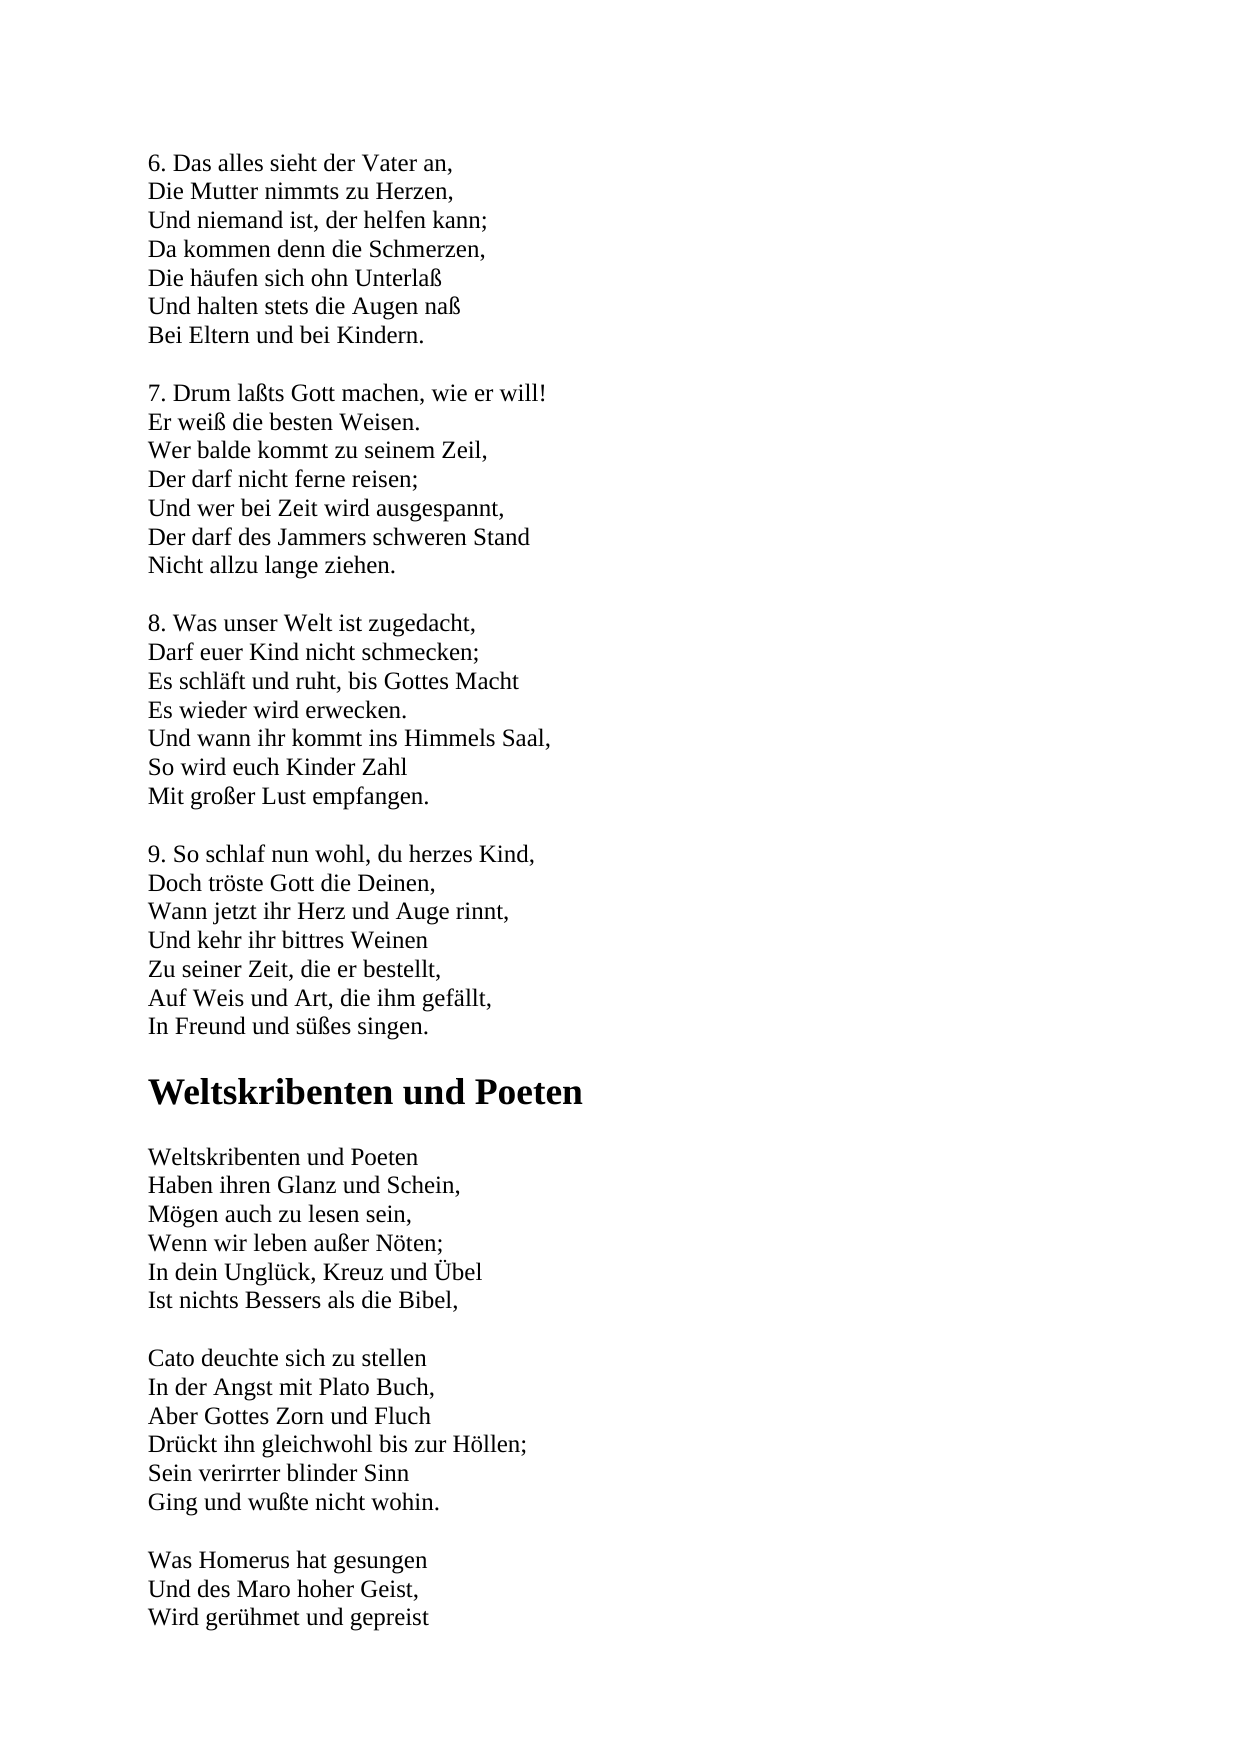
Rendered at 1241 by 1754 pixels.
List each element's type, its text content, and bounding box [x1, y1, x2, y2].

text Weltskribenten und Poeten Haben ihren Glanz und Schein, Mögen auch zu lesen sein, Wenn wir leben außer Nöten; In dein Unglück, Kreuz und Übel Ist nichts Bessers als die Bibel, [148, 1142, 1093, 1314]
text 9. So schlaf nun wohl, du herzes Kind, Doch tröste Gott die Deinen, Wann jetzt ihr Herz und Auge rinnt, Und kehr ihr bittres Weinen Zu seiner Zeit, die er bestellt, Auf Weis und Art, die ihm gefällt, In Freund und süßes singen. [148, 839, 1093, 1040]
text 8. Was unser Welt ist zugedacht, Darf euer Kind nicht schmecken; Es schläft und ruht, bis Gottes Macht Es wieder wird erwecken. Und wann ihr kommt ins Himmels Saal, So wird euch Kinder Zahl Mit großer Lust empfangen. [148, 608, 1093, 810]
subtitle Weltskribenten und Poeten [148, 1069, 1093, 1112]
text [148, 1545, 1093, 1631]
text 6. Das alles sieht der Vater an, Die Mutter nimmts zu Herzen, Und niemand ist, der helfen kann; Da kommen denn die Schmerzen, Die häufen sich ohn Unterlaß Und halten stets die Augen naß Bei Eltern und bei Kindern. [148, 148, 1093, 349]
text 7. Drum laßts Gott machen, wie er will! Er weiß die besten Weisen. Wer balde kommt zu seinem Zeil, Der darf nicht ferne reisen; Und wer bei Zeit wird ausgespannt, Der darf des Jammers schweren Stand Nicht allzu lange ziehen. [148, 378, 1093, 579]
text Cato deuchte sich zu stellen In der Angst mit Plato Buch, Aber Gottes Zorn und Fluch Drückt ihn gleichwohl bis zur Höllen; Sein verirrter blinder Sinn Ging und wußte nicht wohin. [148, 1343, 1093, 1516]
